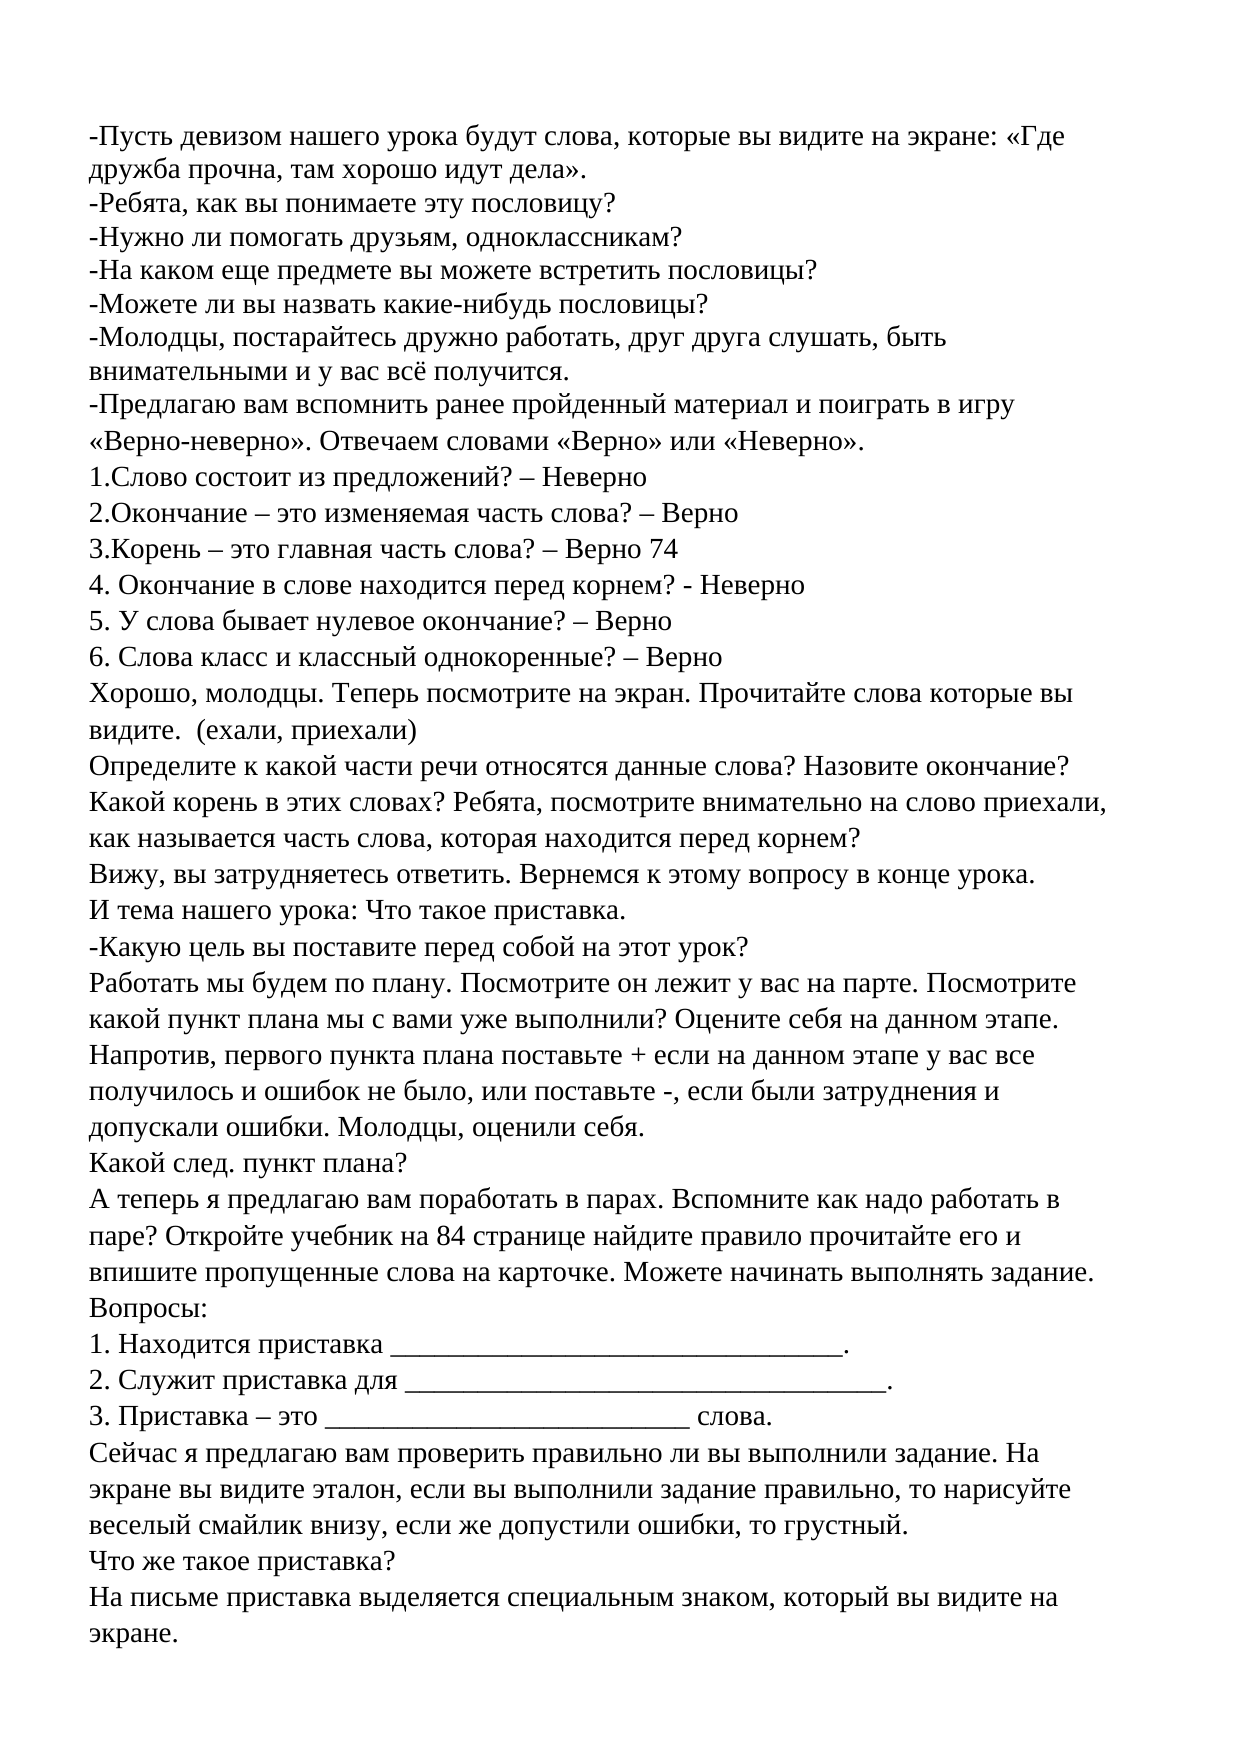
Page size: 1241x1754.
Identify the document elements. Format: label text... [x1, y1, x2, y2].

text 6. Слова класс и классный однокоренные? – Верно [89, 639, 1122, 673]
text -Предлагаю вам вспомнить ранее пройденный материал и поиграть в игру «Верно-неверно». Отвечаем словами «Верно» или «Неверно». [89, 386, 1122, 456]
text -Нужно ли помогать друзьям, одноклассникам? [89, 219, 1122, 252]
text 2.Окончание – это изменяемая часть слова? – Верно [89, 495, 1122, 528]
text Работать мы будем по плану. Посмотрите он лежит у вас на парте. Посмотрите какой пункт плана мы с вами уже выполнили? Оцените себя на данном этапе. Напротив, первого пункта плана поставьте + если на данном этапе у вас все получилось и ошибок не было, или поставьте -, если были затруднения и допускали ошибки. Молодцы, оценили себя. [89, 965, 1122, 1143]
text Вижу, вы затрудняетесь ответить. Вернемся к этому вопросу в конце урока. [89, 856, 1122, 890]
text 5. У слова бывает нулевое окончание? – Верно [89, 603, 1122, 637]
text Сейчас я предлагаю вам проверить правильно ли вы выполнили задание. На экране вы видите эталон, если вы выполнили задание правильно, то нарисуйте веселый смайлик внизу, если же допустили ошибки, то грустный. [89, 1435, 1122, 1541]
text Какой след. пункт плана? [89, 1146, 1122, 1179]
text А теперь я предлагаю вам поработать в парах. Вспомните как надо работать в паре? Откройте учебник на 84 странице найдите правило прочитайте его и впишите пропущенные слова на карточке. Можете начинать выполнять задание. [89, 1182, 1122, 1287]
text Что же такое приставка? [89, 1543, 1122, 1577]
text Вопросы: [89, 1290, 1122, 1324]
text -Пусть девизом нашего урока будут слова, которые вы видите на экране: «Где дружба прочна, там хорошо идут дела». [89, 118, 1122, 185]
text 1.Слово состоит из предложений? – Неверно [89, 459, 1122, 492]
text 1. Находится приставка _______________________________. [89, 1326, 1122, 1360]
text 3.Корень – это главная часть слова? – Верно 74 [89, 531, 1122, 564]
text -На каком еще предмете вы можете встретить пословицы? [89, 252, 1122, 286]
text На письме приставка выделяется специальным знаком, который вы видите на экране. [89, 1579, 1122, 1649]
text 4. Окончание в слове находится перед корнем? - Неверно [89, 567, 1122, 601]
text -Какую цель вы поставите перед собой на этот урок? [89, 929, 1122, 962]
text Определите к какой части речи относятся данные слова? Назовите окончание? Какой корень в этих словах? Ребята, посмотрите внимательно на слово приехали, как называется часть слова, которая находится перед корнем? [89, 748, 1122, 854]
text 3. Приставка – это _________________________ слова. [89, 1398, 1122, 1432]
text Хорошо, молодцы. Теперь посмотрите на экран. Прочитайте слова которые вы видите. (ехали, приехали) [89, 676, 1122, 745]
text -Можете ли вы назвать какие-нибудь пословицы? [89, 286, 1122, 319]
text 2. Служит приставка для _________________________________. [89, 1362, 1122, 1396]
text -Ребята, как вы понимаете эту пословицу? [89, 185, 1122, 219]
text И тема нашего урока: Что такое приставка. [89, 892, 1122, 926]
text -Молодцы, постарайтесь дружно работать, друг друга слушать, быть внимательными и у вас всё получится. [89, 319, 1122, 386]
